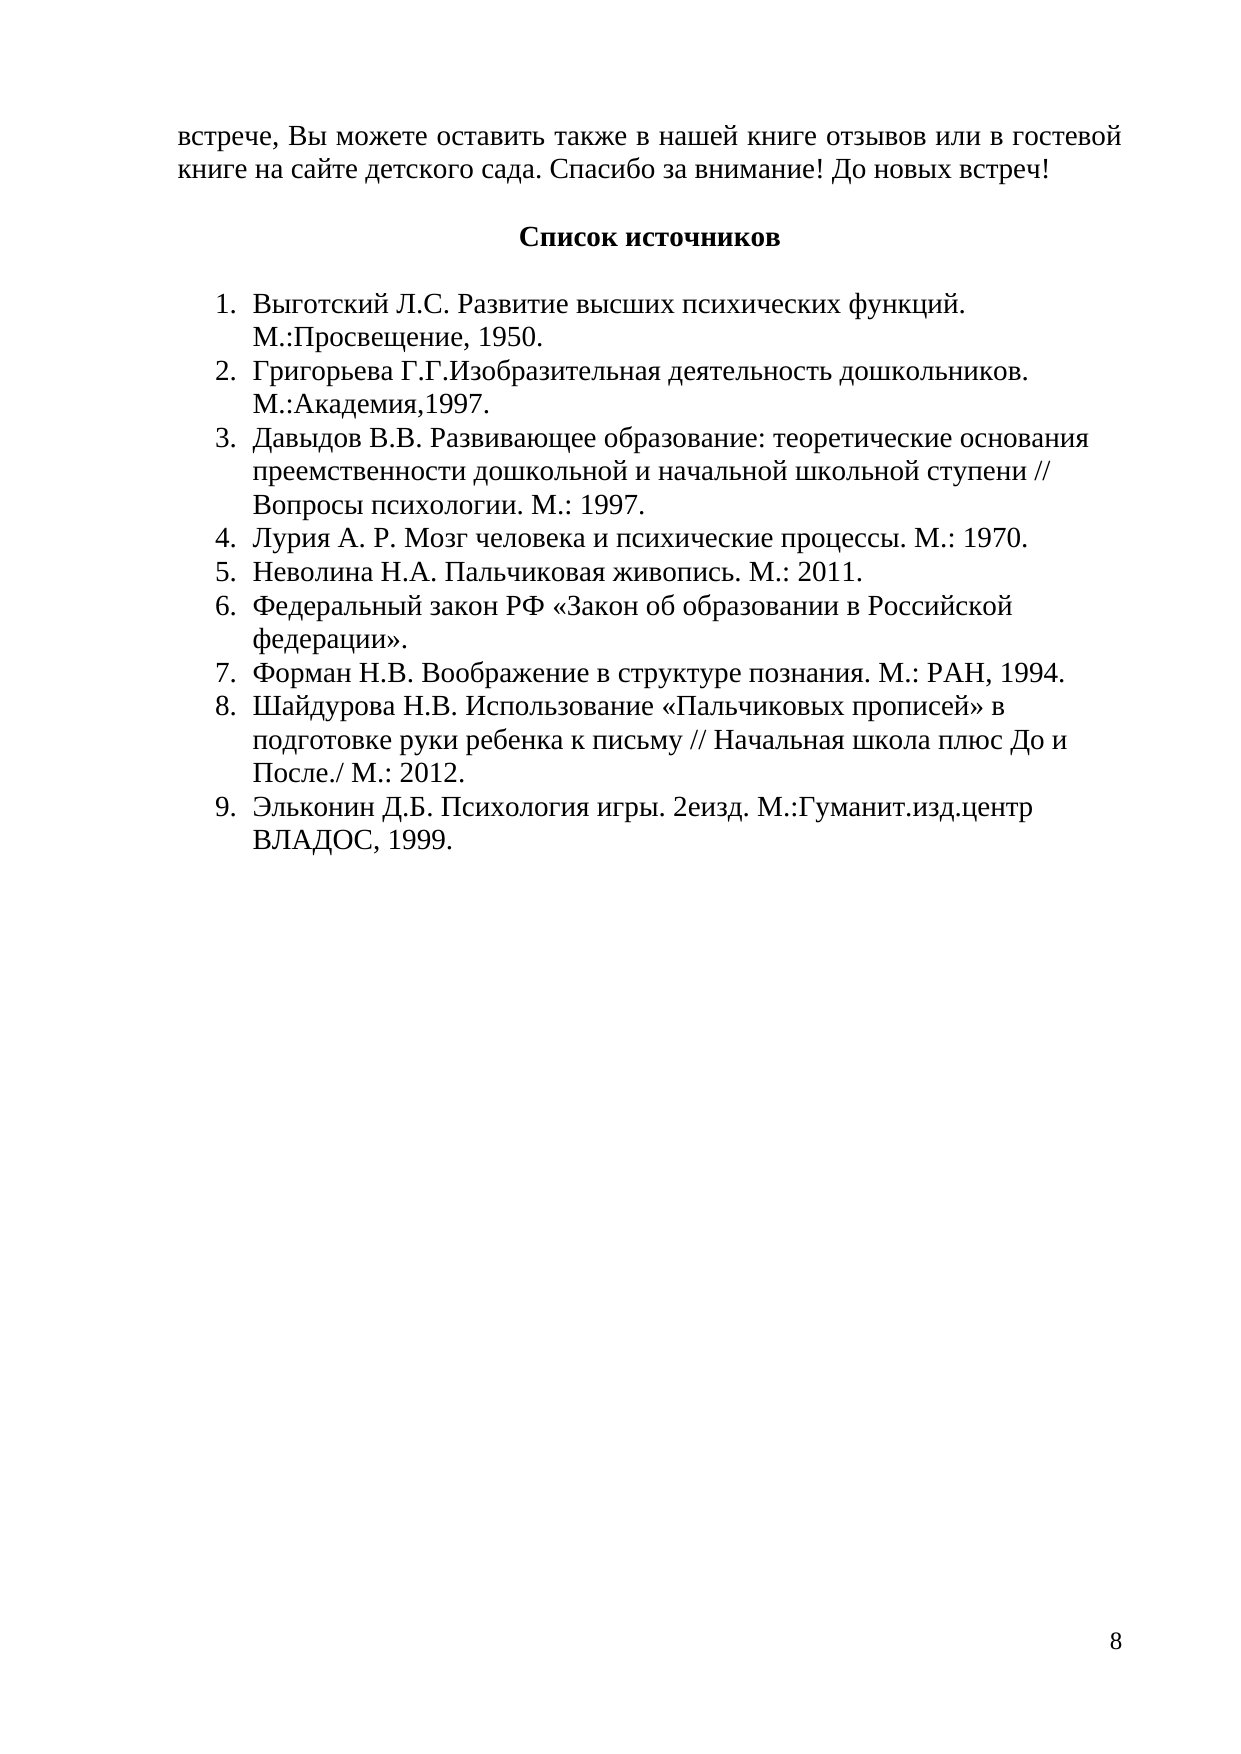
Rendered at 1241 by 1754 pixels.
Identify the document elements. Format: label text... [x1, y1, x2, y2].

list Федеральный закон РФ «Закон об образовании в Российской федерации». [215, 588, 1122, 655]
list Эльконин Д.Б. Психология игры. 2еизд. М.:Гуманит.изд.центр ВЛАДОС, 1999. [215, 789, 1122, 856]
list Григорьева Г.Г.Изобразительная деятельность дошкольников. М.:Академия,1997. [215, 353, 1122, 420]
text Список источников [177, 219, 1122, 252]
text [177, 118, 1122, 185]
list Лурия А. Р. Мозг человека и психические процессы. М.: 1970. [215, 521, 1122, 554]
list Шайдурова Н.В. Использование «Пальчиковых прописей» в подготовке руки ребенка к письму // Начальная школа плюс До и После./ М.: 2012. [215, 688, 1122, 789]
list Форман Н.В. Воображение в структуре познания. М.: РАН, 1994. [215, 655, 1122, 688]
list Неволина Н.А. Пальчиковая живопись. М.: 2011. [215, 554, 1122, 588]
list Давыдов В.В. Развивающее образование: теоретические основания преемственности дошкольной и начальной школьной ступени // Вопросы психологии. М.: 1997. [215, 420, 1122, 521]
list Выготский Л.С. Развитие высших психических функций. М.:Просвещение, 1950. [215, 286, 1122, 353]
